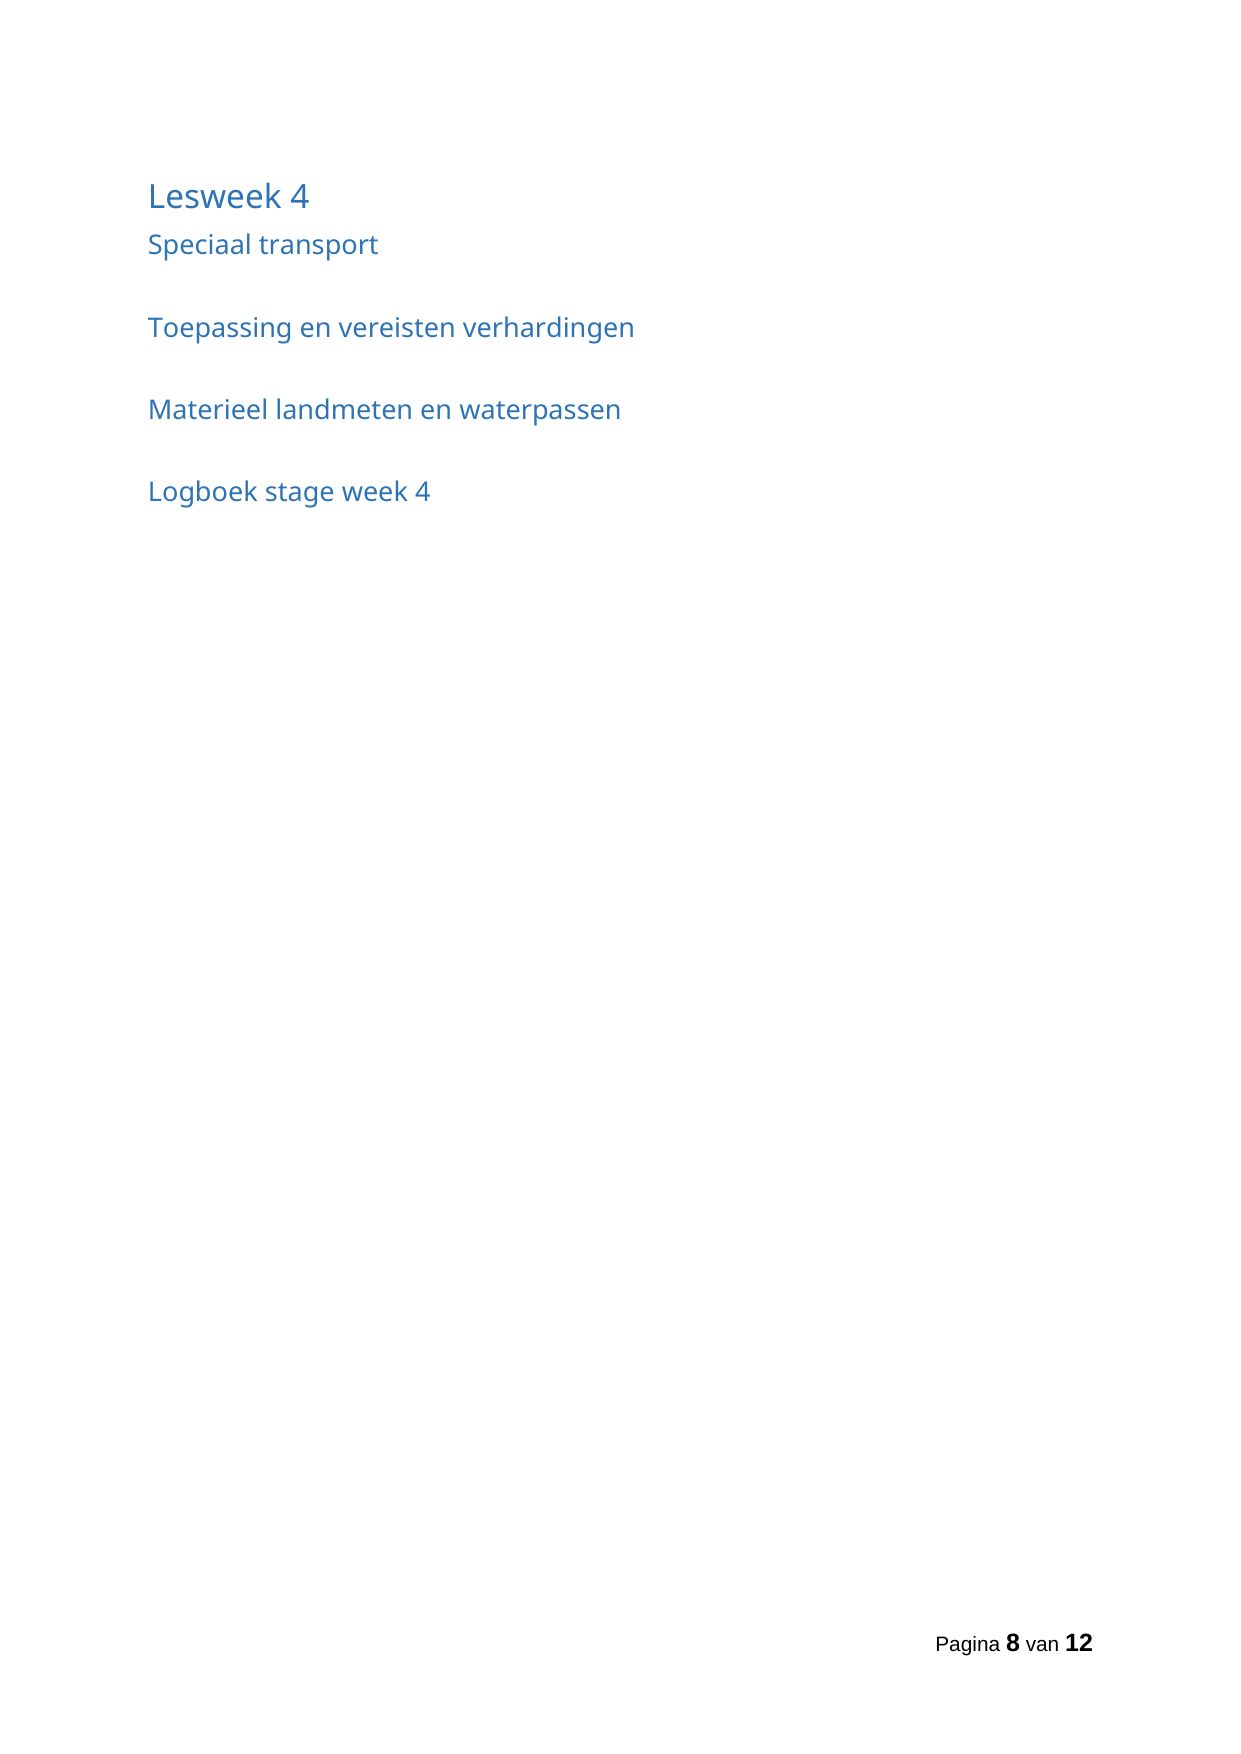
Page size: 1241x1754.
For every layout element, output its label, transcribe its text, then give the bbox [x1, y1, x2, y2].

subtitle Toepassing en vereisten verhardingen [148, 308, 1093, 345]
subtitle Logboek stage week 4 [148, 473, 1093, 509]
subtitle Lesweek 4 [148, 173, 1093, 218]
subtitle Materieel landmeten en waterpassen [148, 390, 1093, 427]
subtitle Speciaal transport [148, 226, 1093, 263]
